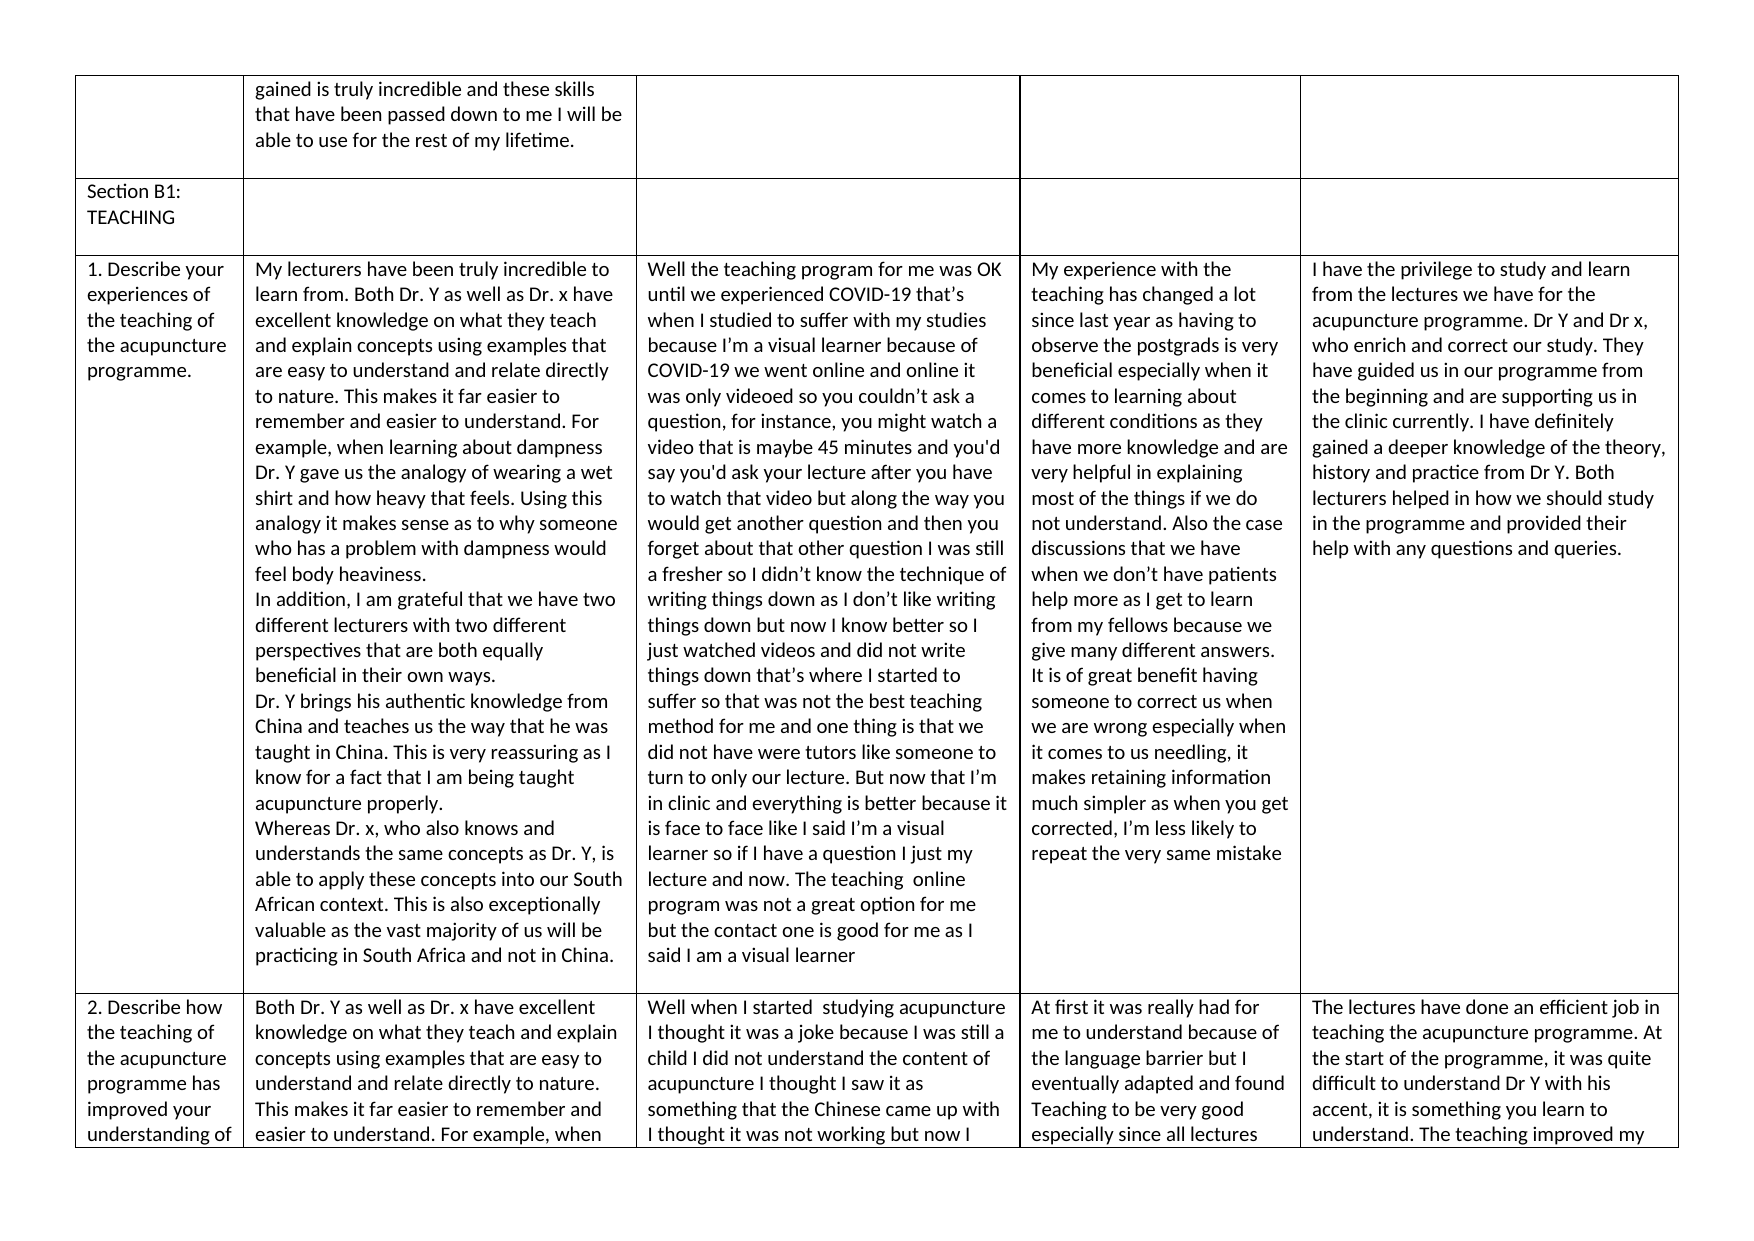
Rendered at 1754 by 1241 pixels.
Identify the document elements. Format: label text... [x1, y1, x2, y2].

table_cell [1301, 179, 1678, 255]
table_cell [1021, 76, 1300, 178]
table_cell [637, 76, 1019, 178]
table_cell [76, 76, 243, 178]
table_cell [76, 994, 243, 1147]
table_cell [244, 994, 636, 1147]
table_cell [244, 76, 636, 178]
table_cell 1. Describe your experiences of the teaching of the acupuncture programme. [76, 256, 243, 993]
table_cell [1021, 994, 1300, 1147]
table_cell Well the teaching program for me was OK until we experienced COVID-19 that’s when I studied to suffer with my studies because I’m a visual learner because of COVID-19 we went online and online it was only videoed so you couldn’t ask a question, for instance, you might watch a video that is maybe 45 minutes and you'd say you'd ask your lecture after you have to watch that video but along the way you would get another question and then you forget about that other question I was still a fresher so I didn’t know the technique of writing things down as I don’t like writing things down but now I know better so I just watched videos and did not write things down that’s where I started to suffer so that was not the best teaching method for me and one thing is that we did not have were tutors like someone to turn to only our lecture. But now that I’m in clinic and everything is better because it is face to face like I said I’m a visual learner so if I have a question I just my lecture and now. The teaching online program was not a great option for me but the contact one is good for me as I said I am a visual learner [637, 256, 1019, 993]
table_cell [244, 179, 636, 255]
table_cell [637, 994, 1019, 1147]
table_cell [1021, 179, 1300, 255]
table_cell My lecturers have been truly incredible to learn from. Both Dr. Y as well as Dr. x have excellent knowledge on what they teach and explain concepts using examples that are easy to understand and relate directly to nature. This makes it far easier to remember and easier to understand. For example, when learning about dampness Dr. Y gave us the analogy of wearing a wet shirt and how heavy that feels. Using this analogy it makes sense as to why someone who has a problem with dampness would feel body heaviness. In addition, I am grateful that we have two different lecturers with two different perspectives that are both equally beneficial in their own ways. Dr. Y brings his authentic knowledge from China and teaches us the way that he was taught in China. This is very reassuring as I know for a fact that I am being taught acupuncture properly. Whereas Dr. x, who also knows and understands the same concepts as Dr. Y, is able to apply these concepts into our South African context. This is also exceptionally valuable as the vast majority of us will be practicing in South Africa and not in China. [244, 256, 636, 993]
table_cell [637, 179, 1019, 255]
table_cell I have the privilege to study and learn from the lectures we have for the acupuncture programme. Dr Y and Dr x, who enrich and correct our study. They have guided us in our programme from the beginning and are supporting us in the clinic currently. I have definitely gained a deeper knowledge of the theory, history and practice from Dr Y. Both lecturers helped in how we should study in the programme and provided their help with any questions and queries. [1301, 256, 1678, 993]
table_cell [1301, 76, 1678, 178]
table_cell My experience with the teaching has changed a lot since last year as having to observe the postgrads is very beneficial especially when it comes to learning about different conditions as they have more knowledge and are very helpful in explaining most of the things if we do not understand. Also the case discussions that we have when we don’t have patients help more as I get to learn from my fellows because we give many different answers. It is of great benefit having someone to correct us when we are wrong especially when it comes to us needling, it makes retaining information much simpler as when you get corrected, I’m less likely to repeat the very same mistake [1021, 256, 1300, 993]
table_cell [1301, 994, 1678, 1147]
table_cell Section B1: TEACHING [76, 179, 243, 255]
